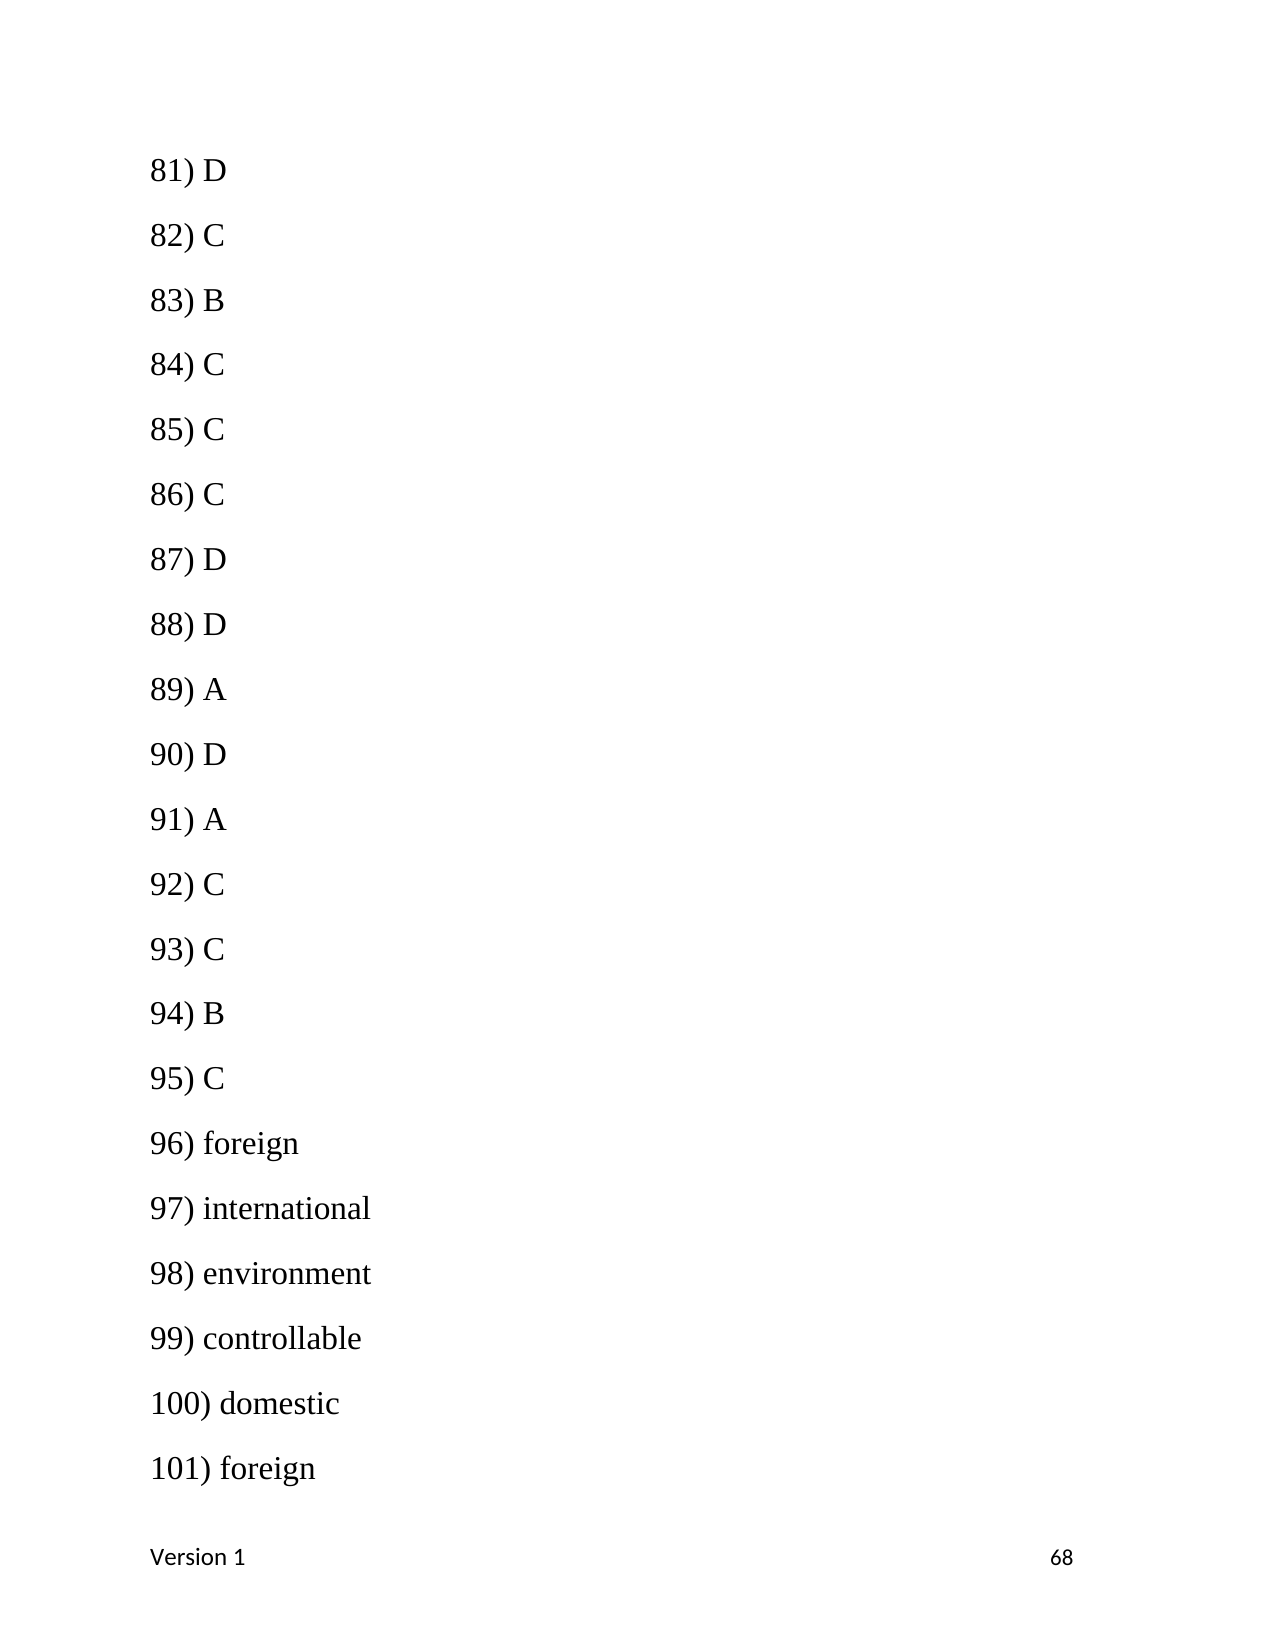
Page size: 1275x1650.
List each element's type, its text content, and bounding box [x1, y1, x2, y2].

text 95) C [150, 1058, 1125, 1097]
text 85) C [150, 409, 1125, 448]
text 96) foreign [150, 1123, 1125, 1162]
text 87) D [150, 539, 1125, 578]
text 98) environment [150, 1253, 1125, 1292]
text 93) C [150, 929, 1125, 967]
text 81) D [150, 150, 1125, 188]
text 82) C [150, 215, 1125, 253]
text 88) D [150, 604, 1125, 643]
text 99) controllable [150, 1318, 1125, 1356]
text 89) A [150, 669, 1125, 707]
text 94) B [150, 994, 1125, 1032]
text 90) D [150, 734, 1125, 772]
text 91) A [150, 799, 1125, 837]
text 97) international [150, 1188, 1125, 1227]
text 101) foreign [150, 1448, 1125, 1486]
text 92) C [150, 864, 1125, 902]
text 86) C [150, 474, 1125, 513]
text 100) domestic [150, 1383, 1125, 1421]
text 83) B [150, 280, 1125, 318]
text 84) C [150, 345, 1125, 383]
